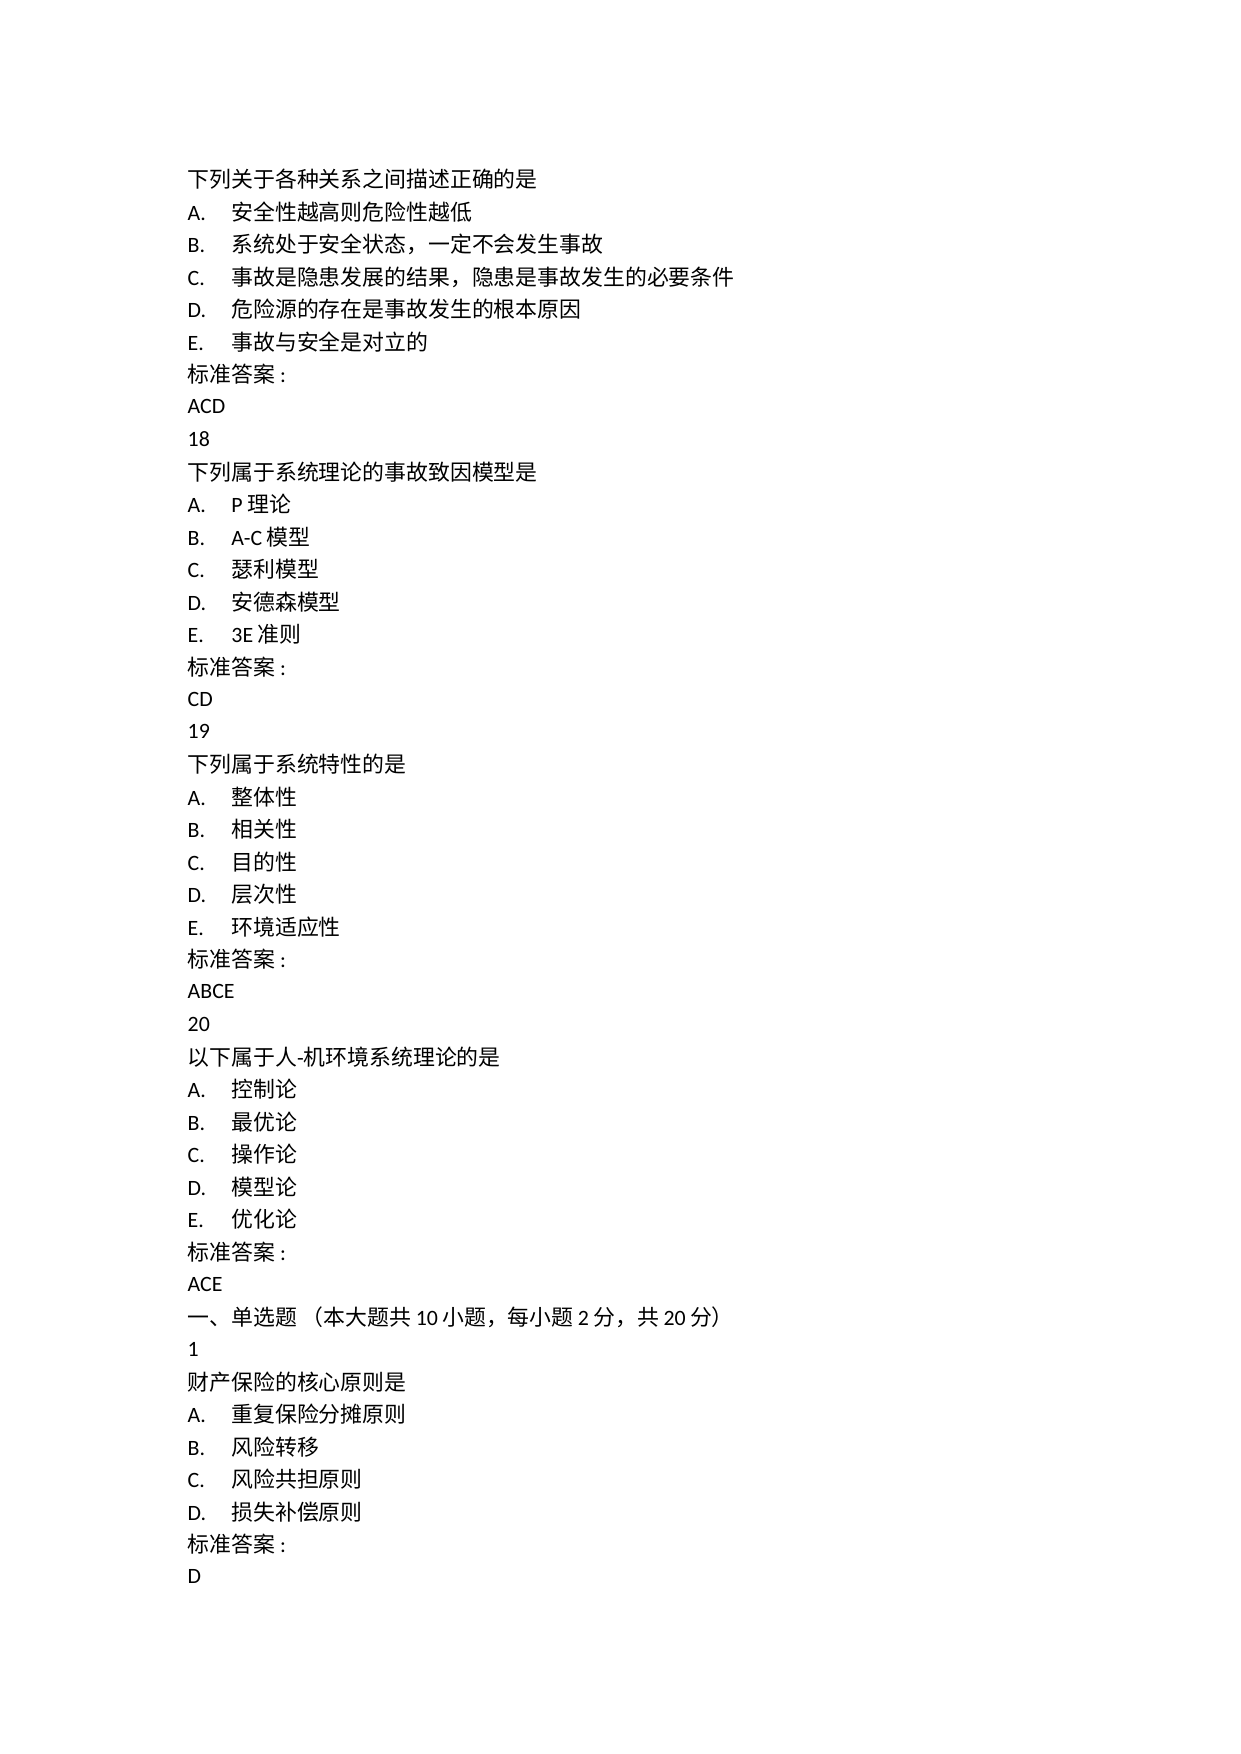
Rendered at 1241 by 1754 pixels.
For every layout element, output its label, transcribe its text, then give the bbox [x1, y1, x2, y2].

text B. A-C模型 [187, 519, 1053, 552]
text 18 [187, 422, 1053, 454]
text 标准答案 : [187, 649, 1053, 682]
text E. 环境适应性 [187, 909, 1053, 942]
text 下列属于系统理论的事故致因模型是 [187, 454, 1053, 487]
text D. 危险源的存在是事故发生的根本原因 [187, 292, 1053, 324]
text 标准答案 : [187, 1527, 1053, 1559]
text A. 重复保险分摊原则 [187, 1397, 1053, 1429]
text C. 事故是隐患发展的结果，隐患是事故发生的必要条件 [187, 259, 1053, 292]
text 财产保险的核心原则是 [187, 1364, 1053, 1397]
text A. 控制论 [187, 1072, 1053, 1104]
text A. 安全性越高则危险性越低 [187, 194, 1053, 227]
text C. 风险共担原则 [187, 1462, 1053, 1494]
text 20 [187, 1007, 1053, 1039]
text C. 操作论 [187, 1137, 1053, 1169]
text ACD [187, 389, 1053, 422]
text 标准答案 : [187, 357, 1053, 389]
text E. 事故与安全是对立的 [187, 324, 1053, 357]
text D. 层次性 [187, 877, 1053, 909]
text A. 整体性 [187, 779, 1053, 812]
text 标准答案 : [187, 942, 1053, 974]
text ACE 一、单选题 （本大题共10小题，每小题2分，共20分） [187, 1267, 1053, 1332]
text 以下属于人-机环境系统理论的是 [187, 1039, 1053, 1072]
text 19 [187, 714, 1053, 747]
text D. 安德森模型 [187, 584, 1053, 617]
text D. 模型论 [187, 1169, 1053, 1202]
text D [187, 1559, 1053, 1592]
text E. 优化论 [187, 1202, 1053, 1234]
text 下列属于系统特性的是 [187, 747, 1053, 779]
text 1 [187, 1332, 1053, 1364]
text B. 最优论 [187, 1104, 1053, 1137]
text B. 相关性 [187, 812, 1053, 844]
text CD [187, 682, 1053, 714]
text ABCE [187, 974, 1053, 1007]
text D. 损失补偿原则 [187, 1494, 1053, 1527]
text C. 瑟利模型 [187, 552, 1053, 584]
text B. 系统处于安全状态，一定不会发生事故 [187, 227, 1053, 259]
text 标准答案 : [187, 1234, 1053, 1267]
text B. 风险转移 [187, 1429, 1053, 1462]
text E. 3E准则 [187, 617, 1053, 649]
text A. P理论 [187, 487, 1053, 519]
text C. 目的性 [187, 844, 1053, 877]
text 下列关于各种关系之间描述正确的是 [187, 162, 1053, 194]
